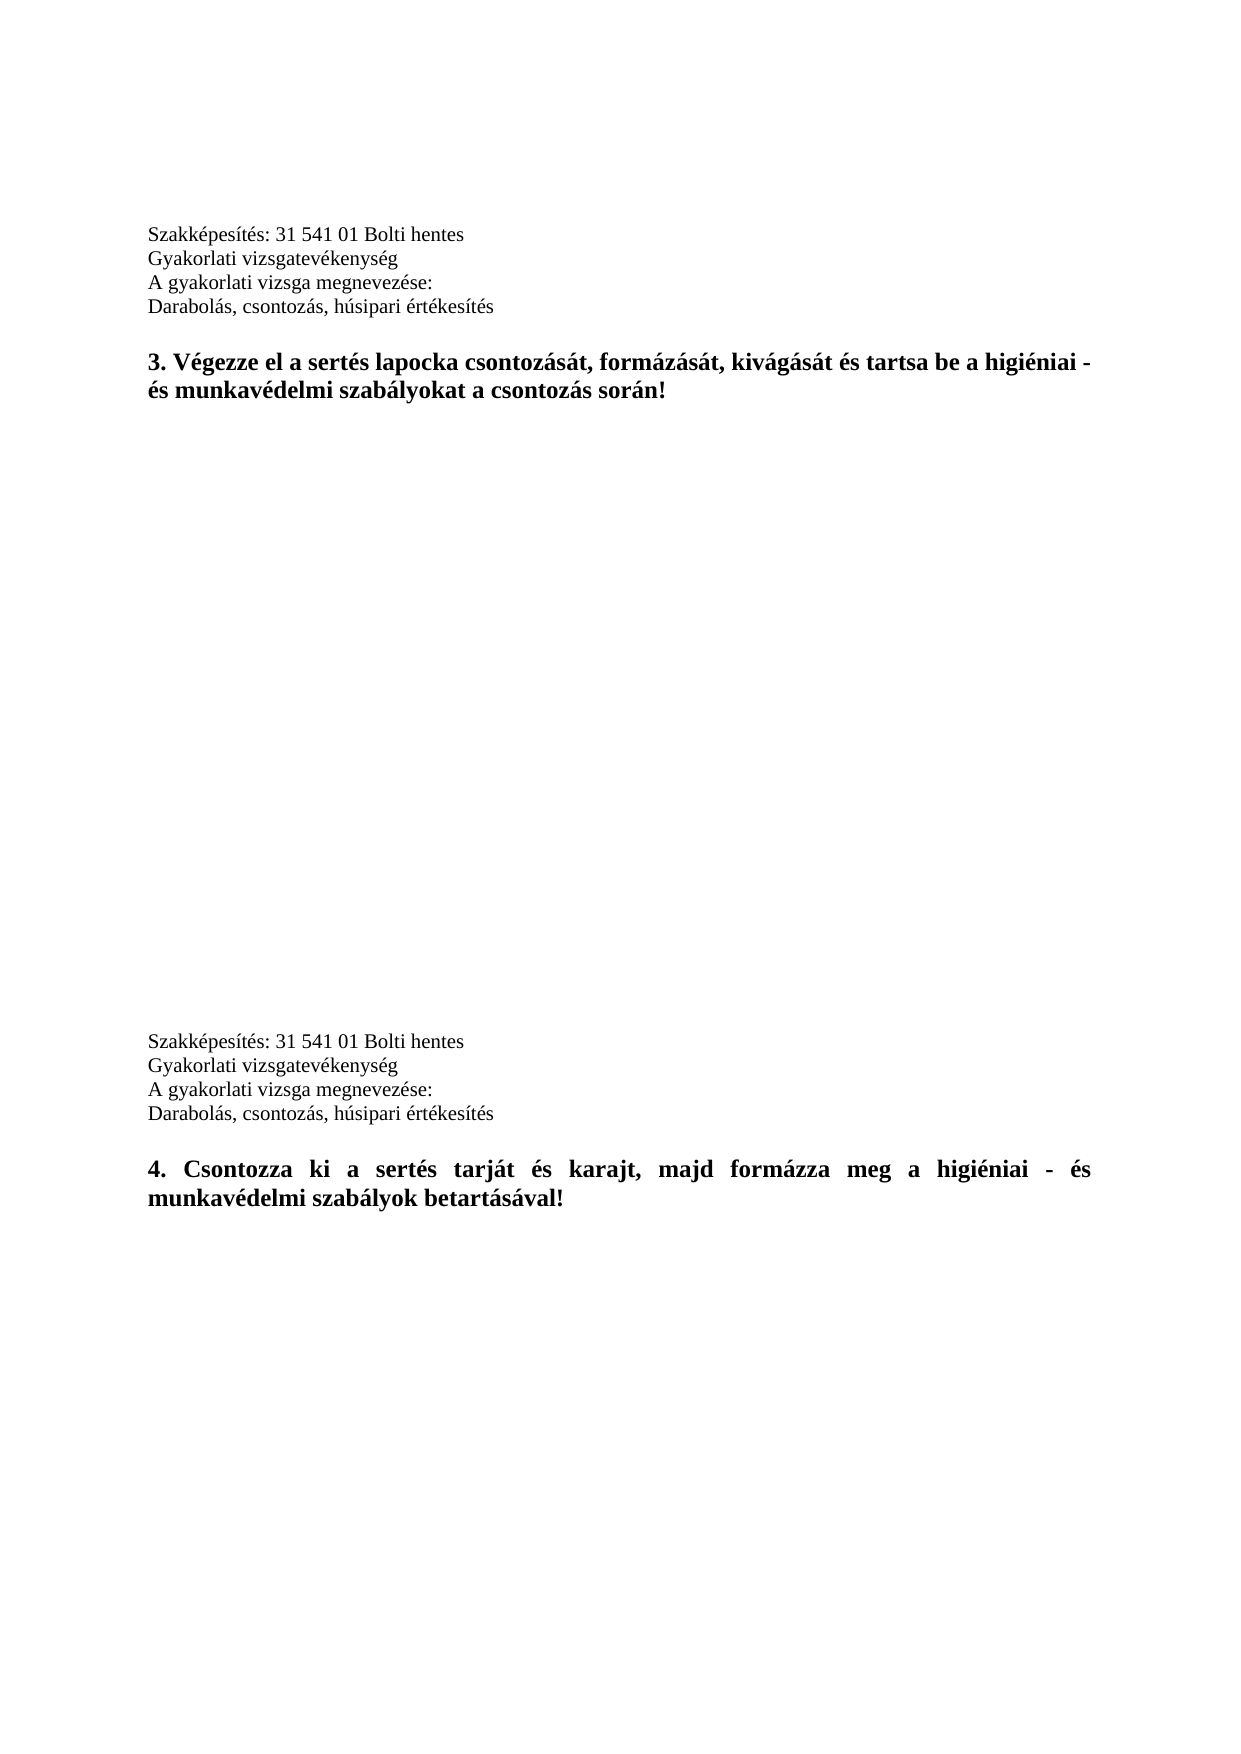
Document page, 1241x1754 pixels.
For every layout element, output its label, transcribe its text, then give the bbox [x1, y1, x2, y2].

text Darabolás, csontozás, húsipari értékesítés [148, 294, 1092, 318]
text Gyakorlati vizsgatevékenység [148, 246, 1092, 270]
text A gyakorlati vizsga megnevezése: [148, 270, 1092, 294]
text 3. Végezze el a sertés lapocka csontozását, formázását, kivágását és tartsa be a higiéniai - és munkavédelmi szabályokat a csontozás során! [148, 347, 1092, 404]
text Gyakorlati vizsgatevékenység [148, 1053, 1092, 1077]
text Darabolás, csontozás, húsipari értékesítés [148, 1101, 1092, 1125]
text Szakképesítés: 31 541 01 Bolti hentes [148, 222, 1092, 246]
text A gyakorlati vizsga megnevezése: [148, 1077, 1092, 1101]
text Szakképesítés: 31 541 01 Bolti hentes [148, 1029, 1092, 1053]
text 4. Csontozza ki a sertés tarját és karajt, majd formázza meg a higiéniai - és munkavédelmi szabályok betartásával! [148, 1154, 1092, 1212]
